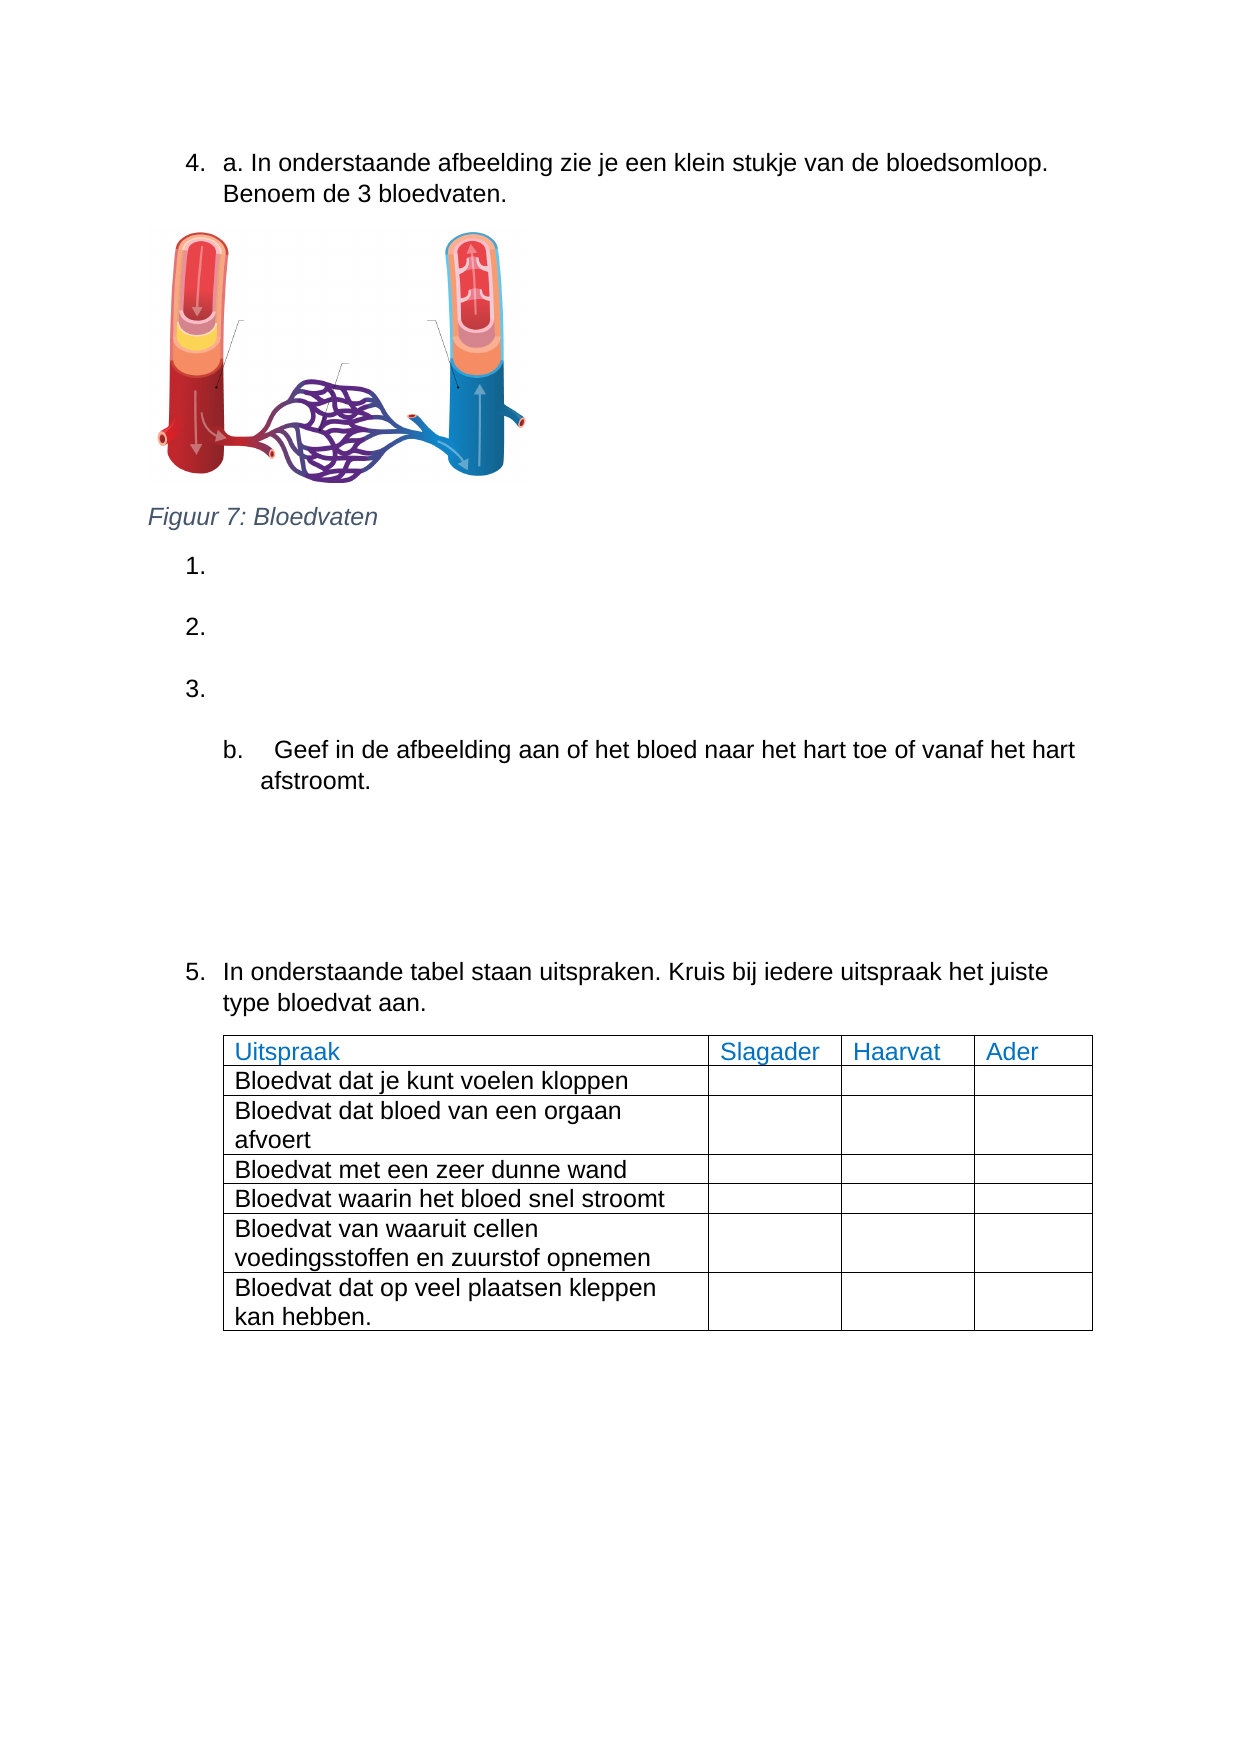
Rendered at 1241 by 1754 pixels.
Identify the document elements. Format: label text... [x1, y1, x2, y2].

text Figuur 7: Bloedvaten [148, 501, 1093, 530]
table_cell [975, 1214, 1092, 1272]
table_header Haarvat [842, 1036, 974, 1065]
table_cell [709, 1066, 841, 1095]
table_cell [709, 1214, 841, 1272]
table_cell Bloedvat met een zeer dunne wand [224, 1155, 708, 1183]
list a. In onderstaande afbeelding zie je een klein stukje van de bloedsomloop. Benoem de 3 bloedvaten. [185, 148, 1093, 207]
table_header Ader [975, 1036, 1092, 1065]
table_cell [975, 1066, 1092, 1095]
table_cell [975, 1096, 1092, 1153]
table_cell [709, 1273, 841, 1330]
list Geef in de afbeelding aan of het bloed naar het hart toe of vanaf het hart afstroomt. [223, 735, 1093, 794]
table_header Slagader [709, 1036, 841, 1065]
table_cell [709, 1096, 841, 1153]
table_cell [842, 1096, 974, 1153]
table_cell Bloedvat dat bloed van een orgaan afvoert [224, 1096, 708, 1153]
table_cell [842, 1273, 974, 1330]
picture [147, 226, 531, 483]
table_header Uitspraak [224, 1036, 708, 1065]
table_cell Bloedvat dat op veel plaatsen kleppen kan hebben. [224, 1273, 708, 1330]
table_cell Bloedvat dat je kunt voelen kloppen [224, 1066, 708, 1095]
table_cell [842, 1214, 974, 1272]
table_cell [709, 1184, 841, 1213]
table_cell Bloedvat van waaruit cellen voedingsstoffen en zuurstof opnemen [224, 1214, 708, 1272]
table_cell [709, 1155, 841, 1183]
table_cell Bloedvat waarin het bloed snel stroomt [224, 1184, 708, 1213]
table_cell [975, 1184, 1092, 1213]
table_cell [842, 1155, 974, 1183]
table_cell [842, 1066, 974, 1095]
list In onderstaande tabel staan uitspraken. Kruis bij iedere uitspraak het juiste type bloedvat aan. [185, 957, 1093, 1016]
table_cell [975, 1155, 1092, 1183]
table_cell [842, 1184, 974, 1213]
table_cell [975, 1273, 1092, 1330]
